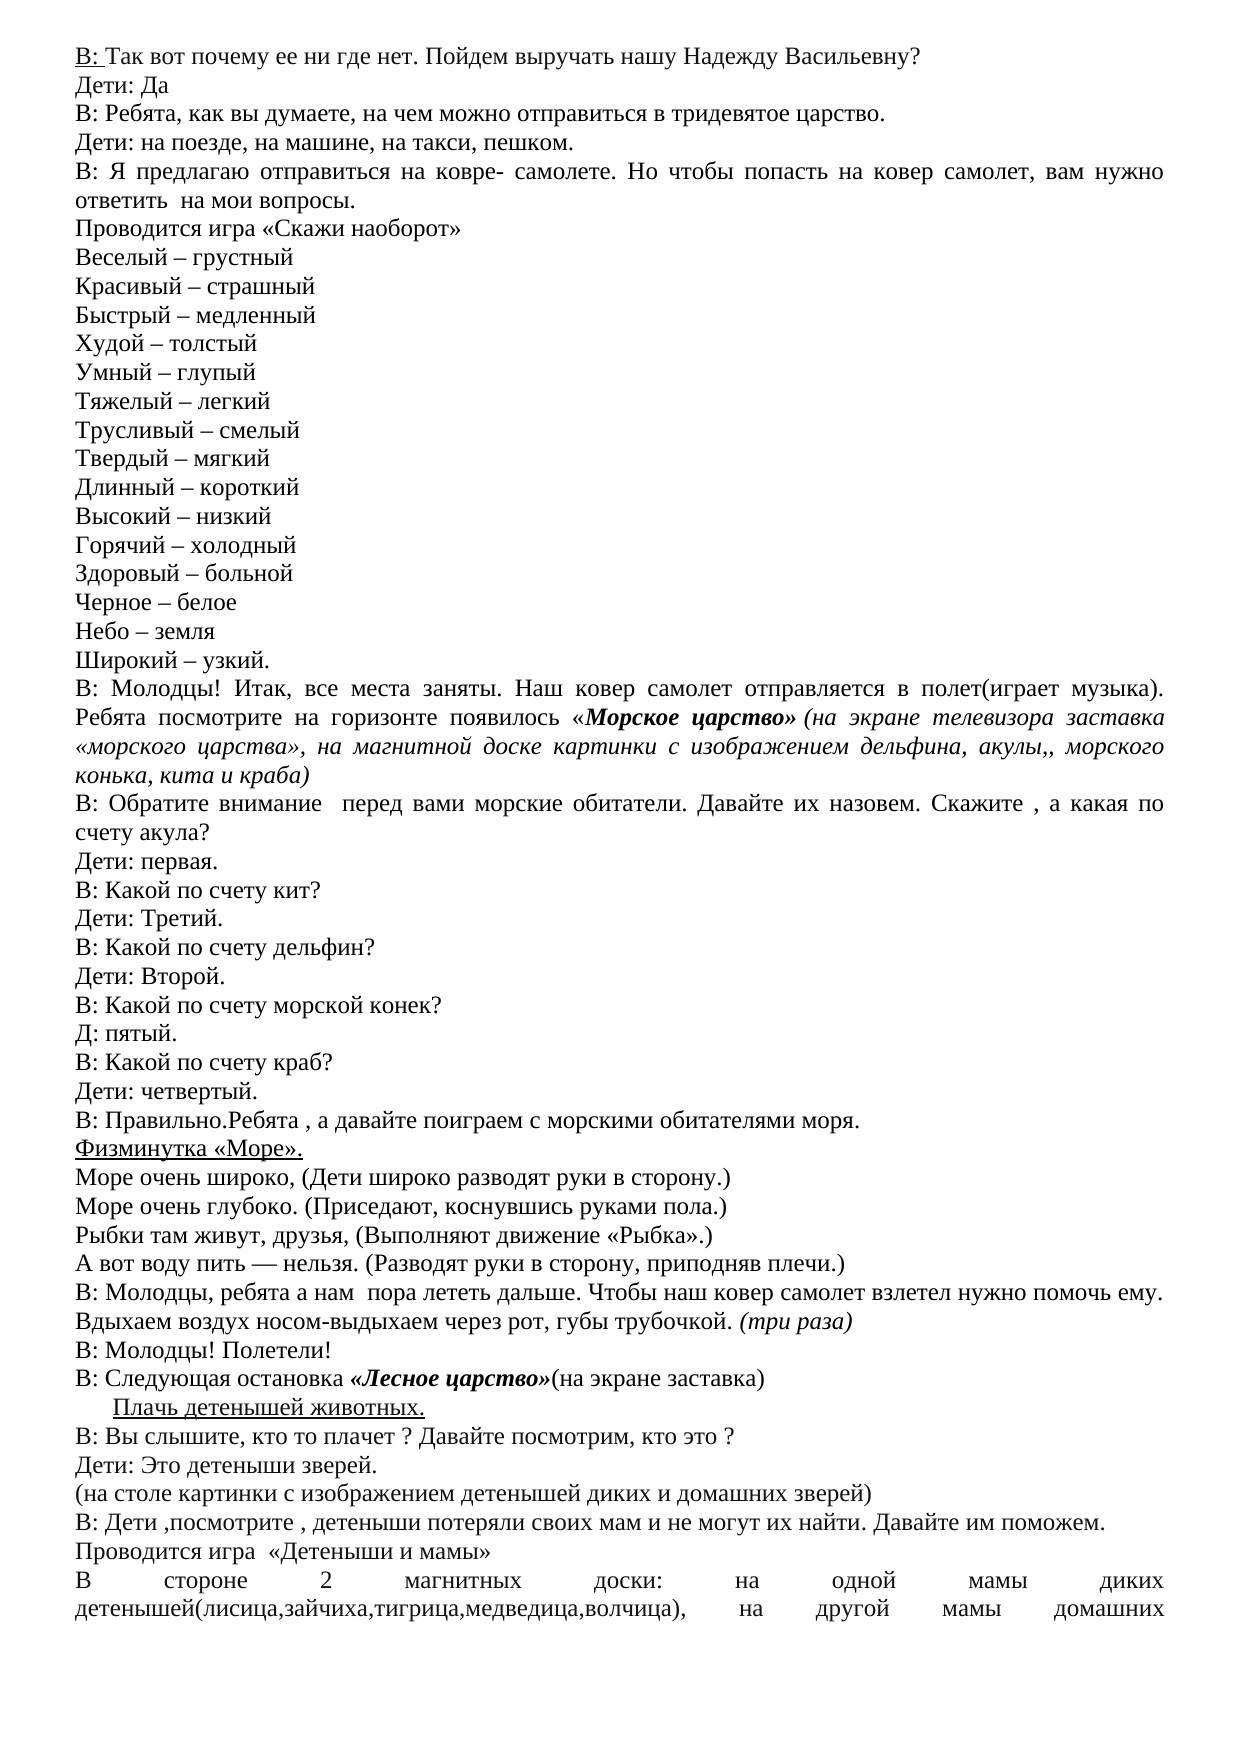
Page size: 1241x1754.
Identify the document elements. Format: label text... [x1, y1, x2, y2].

text В: Дети ,посмотрите , детеныши потеряли своих мам и не могут их найти. Давайте им поможем. [75, 1507, 1165, 1536]
text В: Какой по счету краб? [75, 1047, 1165, 1076]
text Быстрый – медленный [75, 300, 1165, 328]
text Дети: на поезде, на машине, на такси, пешком. [75, 127, 1165, 156]
text Дети: Это детеныши зверей. [75, 1450, 1165, 1478]
text Проводится игра «Скажи наоборот» [75, 213, 1165, 242]
text Дети: первая. [75, 846, 1165, 875]
text Дети: Третий. [75, 903, 1165, 932]
text В: Так вот почему ее ни где нет. Пойдем выручать нашу Надежду Васильевну? [75, 41, 1165, 70]
text В: Я предлагаю отправиться на ковре- самолете. Но чтобы попасть на ковер самолет, вам нужно ответить на мои вопросы. [75, 156, 1165, 213]
text В: Молодцы! Полетели! [75, 1335, 1165, 1363]
text Широкий – узкий. [75, 645, 1165, 673]
text Дети: Да [75, 70, 1165, 98]
text А вот воду пить — нельзя. (Разводят руки в сторону, приподняв плечи.) [75, 1248, 1165, 1277]
text Умный – глупый [75, 357, 1165, 386]
text Твердый – мягкий [75, 443, 1165, 472]
text Здоровый – больной [75, 558, 1165, 587]
text В: Правильно.Ребята , а давайте поиграем с морскими обитателями моря. [75, 1105, 1165, 1133]
text Трусливый – смелый [75, 415, 1165, 443]
text В: Обратите внимание перед вами морские обитатели. Давайте их назовем. Скажите , а какая по счету акула? [75, 788, 1165, 846]
text Рыбки там живут, друзья, (Выполняют движение «Рыбка».) [75, 1220, 1165, 1248]
text Тяжелый – легкий [75, 386, 1165, 415]
text Небо – земля [75, 616, 1165, 645]
text Черное – белое [75, 587, 1165, 616]
text Веселый – грустный [75, 242, 1165, 271]
text В: Следующая остановка «Лесное царство»(на экране заставка) [75, 1363, 1165, 1392]
text Дети: четвертый. [75, 1076, 1165, 1105]
text В: Вы слышите, кто то плачет ? Давайте посмотрим, кто это ? [75, 1421, 1165, 1450]
text Проводится игра «Детеныши и мамы» [75, 1536, 1165, 1565]
text (на столе картинки с изображением детенышей диких и домашних зверей) [75, 1478, 1165, 1507]
text В: Молодцы! Итак, все места заняты. Наш ковер самолет отправляется в полет(играет музыка). Ребята посмотрите на горизонте появилось «Морское царство» (на экране телевизора заставка «морского царства», на магнитной доске картинки с изображением дельфина, акулы,, морского конька, кита и краба) [75, 673, 1165, 788]
text В: Какой по счету дельфин? [75, 932, 1165, 961]
text В: Какой по счету кит? [75, 875, 1165, 903]
text Длинный – короткий [75, 472, 1165, 501]
text Плачь детенышей животных. [75, 1392, 1165, 1421]
text Худой – толстый [75, 328, 1165, 357]
text Д: пятый. [75, 1018, 1165, 1047]
text Горячий – холодный [75, 530, 1165, 558]
text Физминутка «Море». [75, 1133, 1165, 1162]
text В: Ребята, как вы думаете, на чем можно отправиться в тридевятое царство. [75, 98, 1165, 127]
text Высокий – низкий [75, 501, 1165, 530]
text Красивый – страшный [75, 271, 1165, 300]
text Дети: Второй. [75, 961, 1165, 990]
text В: Какой по счету морской конек? [75, 990, 1165, 1018]
text В: Молодцы, ребята а нам пора лететь дальше. Чтобы наш ковер самолет взлетел нужно помочь ему. Вдыхаем воздух носом-выдыхаем через рот, губы трубочкой. (три раза) [75, 1277, 1165, 1335]
text Море очень глубоко. (Приседают, коснувшись руками пола.) [75, 1191, 1165, 1220]
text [75, 1565, 1165, 1622]
text Море очень широко, (Дети широко разводят руки в сторону.) [75, 1162, 1165, 1191]
